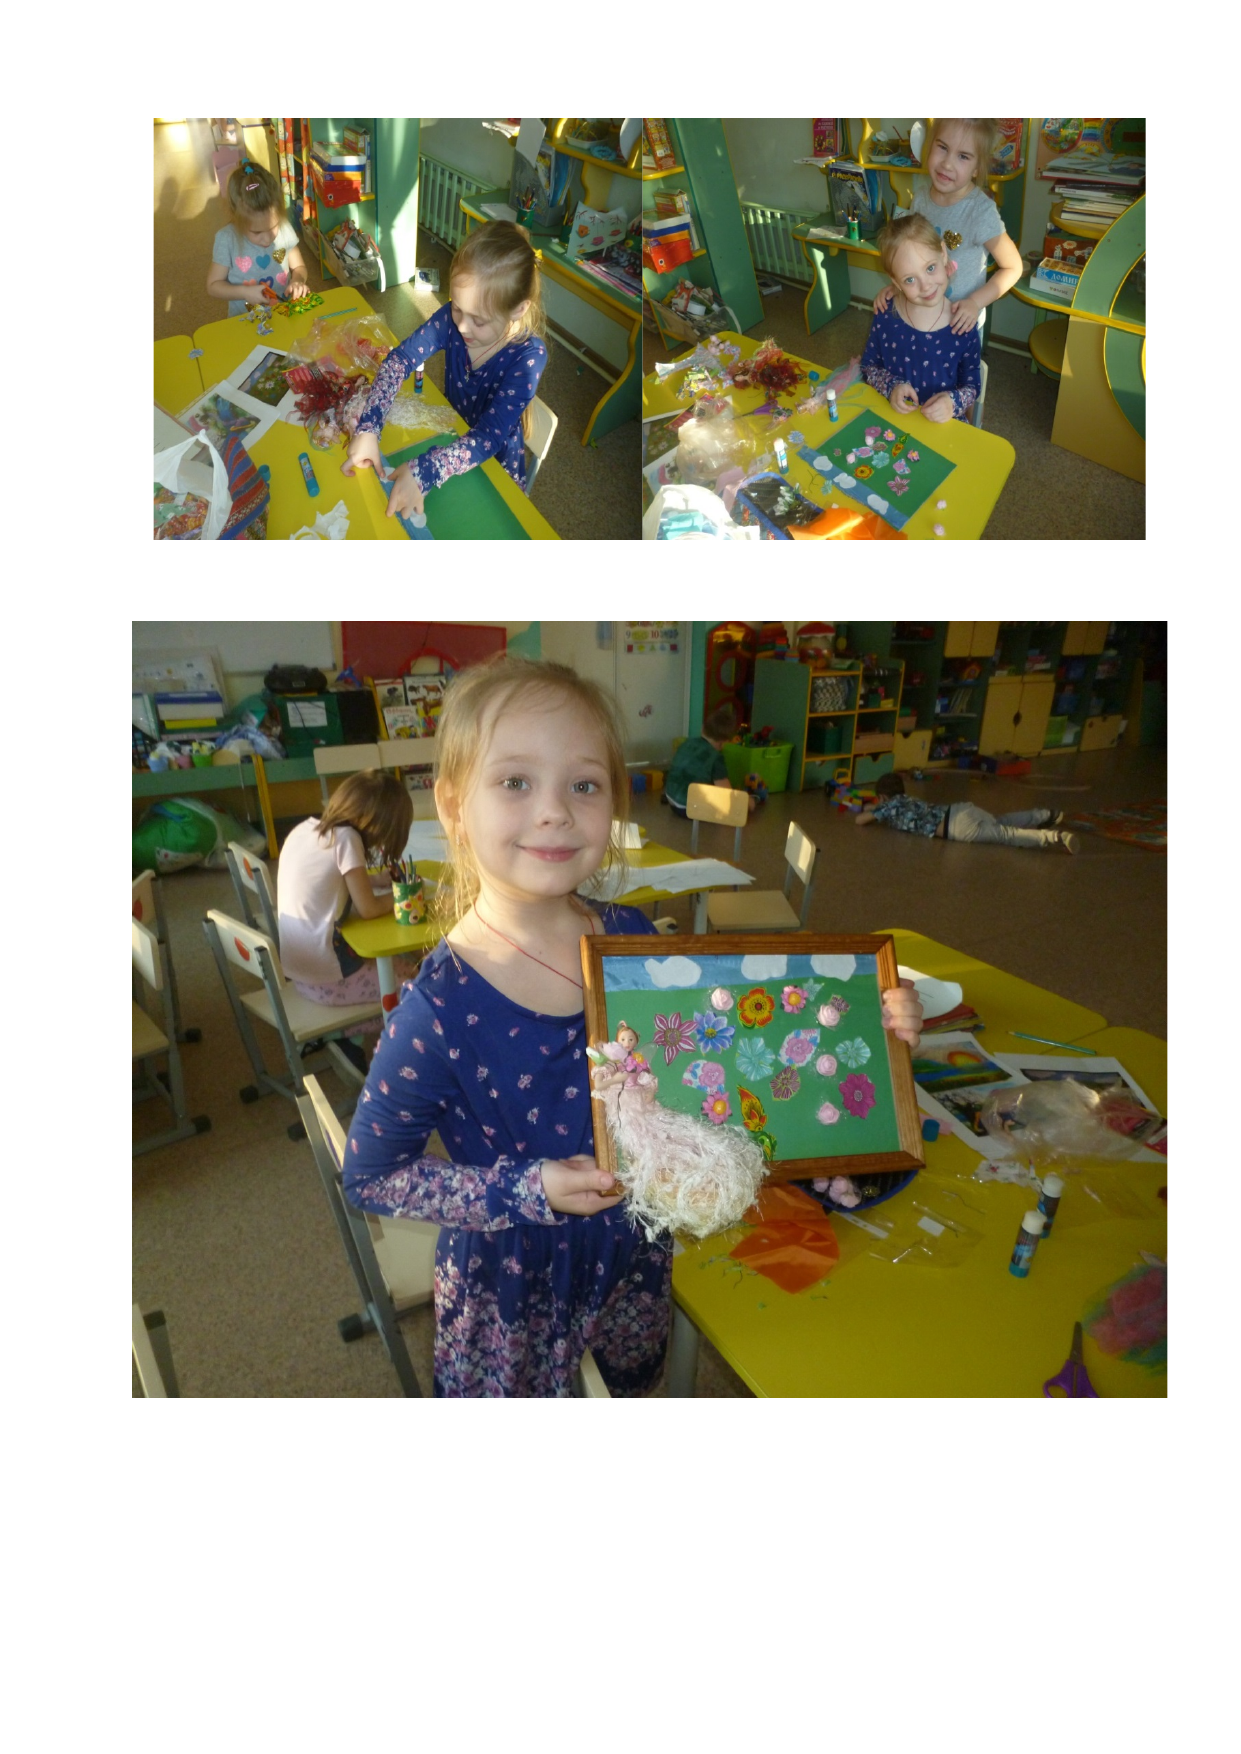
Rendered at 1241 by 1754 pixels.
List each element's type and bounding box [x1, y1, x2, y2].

picture [132, 621, 1168, 1398]
picture [153, 118, 1146, 540]
